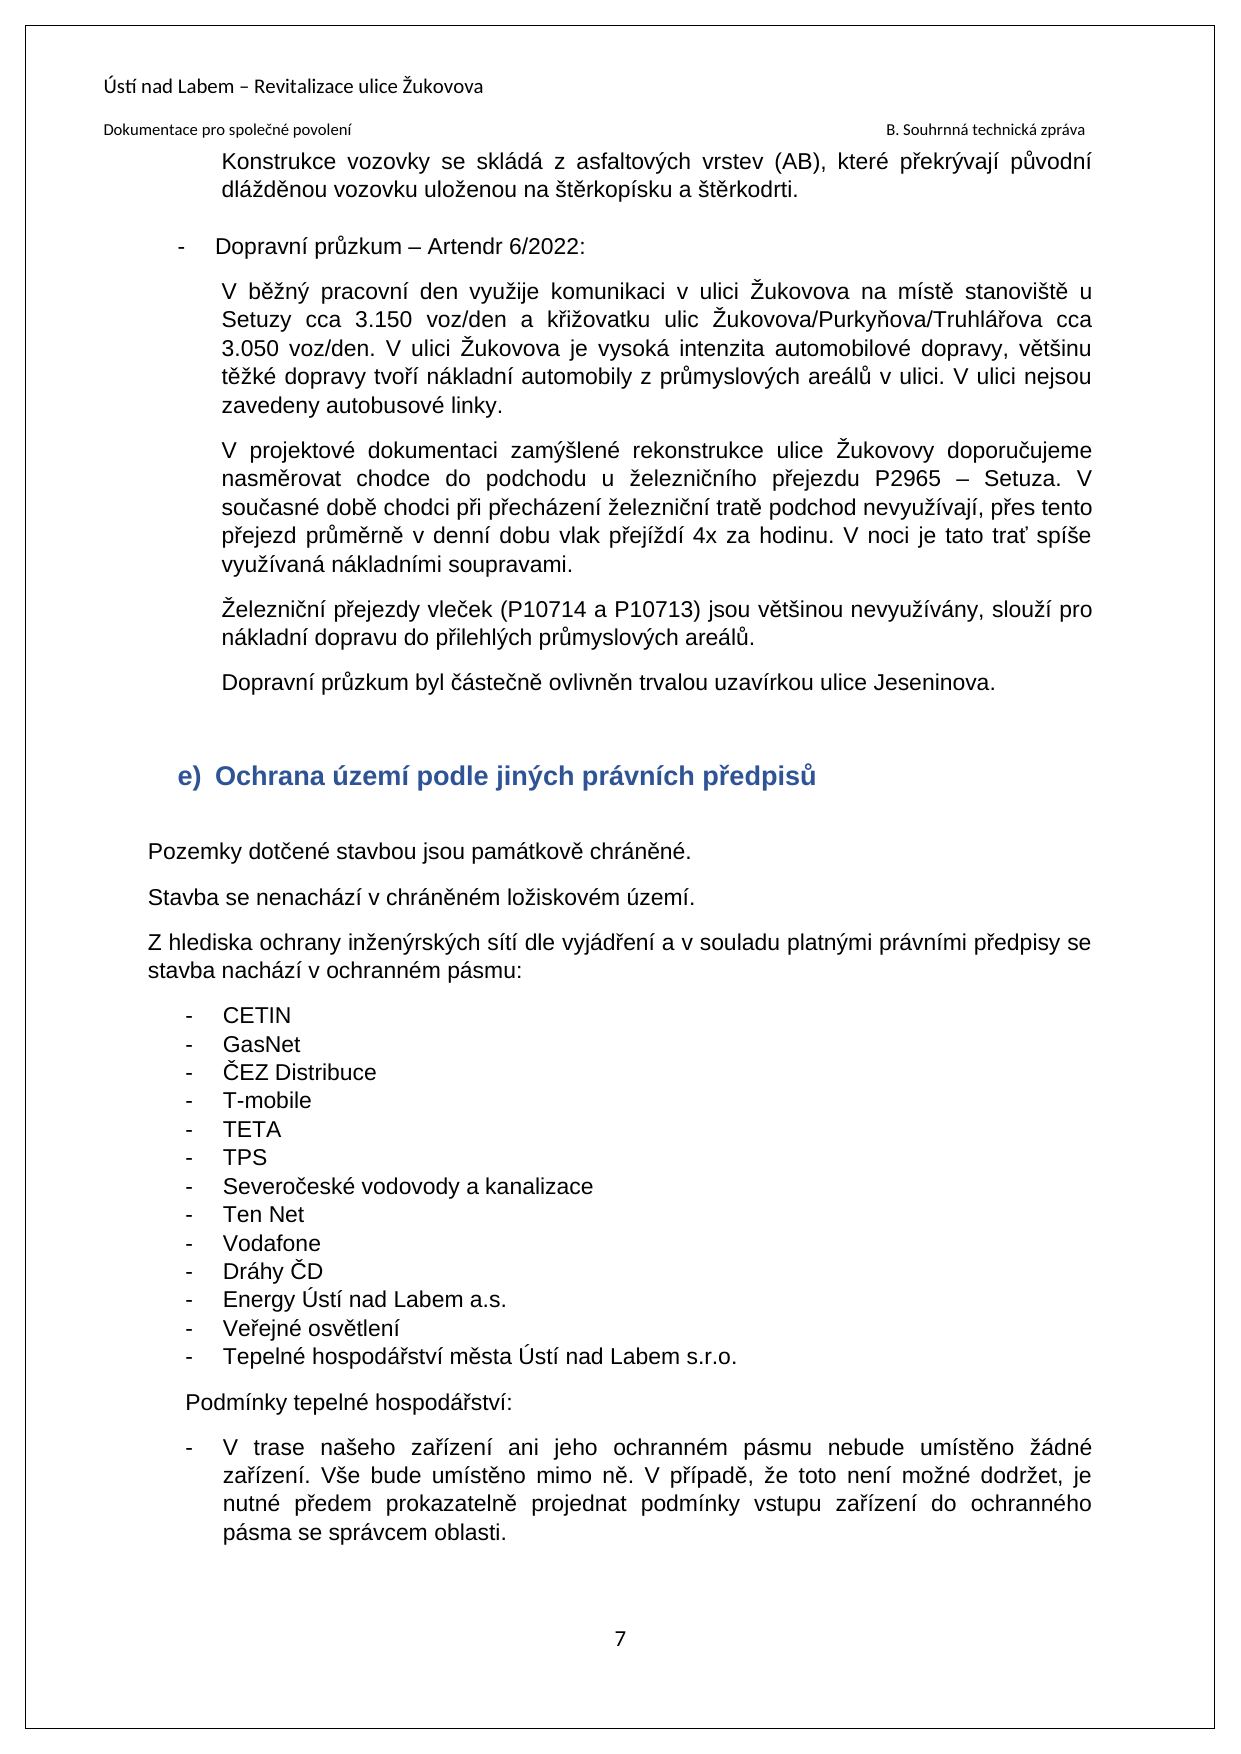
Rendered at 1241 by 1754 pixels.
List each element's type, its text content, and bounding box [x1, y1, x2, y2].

text Stavba se nenachází v chráněném ložiskovém území. [148, 883, 1093, 910]
list TPS [185, 1144, 1093, 1171]
text Podmínky tepelné hospodářství: [185, 1388, 1093, 1415]
list Severočeské vodovody a kanalizace [185, 1173, 1093, 1199]
text Z hlediska ochrany inženýrských sítí dle vyjádření a v souladu platnými právními předpisy se stavba nachází v ochranném pásmu: [148, 928, 1093, 983]
list CETIN [185, 1002, 1093, 1028]
list Tepelné hospodářství města Ústí nad Labem s.r.o. [185, 1343, 1093, 1370]
list Ten Net [185, 1201, 1093, 1227]
list Dopravní průzkum – Artendr 6/2022: [177, 233, 1093, 259]
text Dopravní průzkum byl částečně ovlivněn trvalou uzavírkou ulice Jeseninova. [221, 669, 1093, 696]
text V projektové dokumentaci zamýšlené rekonstrukce ulice Žukovovy doporučujeme nasměrovat chodce do podchodu u železničního přejezdu P2965 – Setuza. V současné době chodci při přecházení železniční tratě podchod nevyužívají, přes tento přejezd průměrně v denní dobu vlak přejíždí 4x za hodinu. V noci je tato trať spíše využívaná nákladními soupravami. [221, 437, 1093, 577]
list Dráhy ČD [185, 1258, 1093, 1284]
list GasNet [185, 1031, 1093, 1057]
list Energy Ústí nad Labem a.s. [185, 1286, 1093, 1313]
subtitle Ochrana území podle jiných právních předpisů [177, 759, 1093, 791]
text V běžný pracovní den využije komunikaci v ulici Žukovova na místě stanoviště u Setuzy cca 3.150 voz/den a křižovatku ulic Žukovova/Purkyňova/Truhlářova cca 3.050 voz/den. V ulici Žukovova je vysoká intenzita automobilové dopravy, většinu těžké dopravy tvoří nákladní automobily z průmyslových areálů v ulici. V ulici nejsou zavedeny autobusové linky. [221, 278, 1093, 418]
list TETA [185, 1116, 1093, 1142]
text Pozemky dotčené stavbou jsou památkově chráněné. [148, 838, 1093, 865]
list Vodafone [185, 1229, 1093, 1256]
list V trase našeho zařízení ani jeho ochranném pásmu nebude umístěno žádné zařízení. Vše bude umístěno mimo ně. V případě, že toto není možné dodržet, je nutné předem prokazatelně projednat podmínky vstupu zařízení do ochranného pásma se správcem oblasti. [185, 1433, 1093, 1545]
list Konstrukce vozovky se skládá z asfaltových vrstev (AB), které překrývají původní dlážděnou vozovku uloženou na štěrkopísku a štěrkodrti. [221, 148, 1093, 202]
list T-mobile [185, 1087, 1093, 1114]
list Veřejné osvětlení [185, 1315, 1093, 1341]
list ČEZ Distribuce [185, 1059, 1093, 1085]
text Železniční přejezdy vleček (P10714 a P10713) jsou většinou nevyužívány, slouží pro nákladní dopravu do přilehlých průmyslových areálů. [221, 596, 1093, 651]
